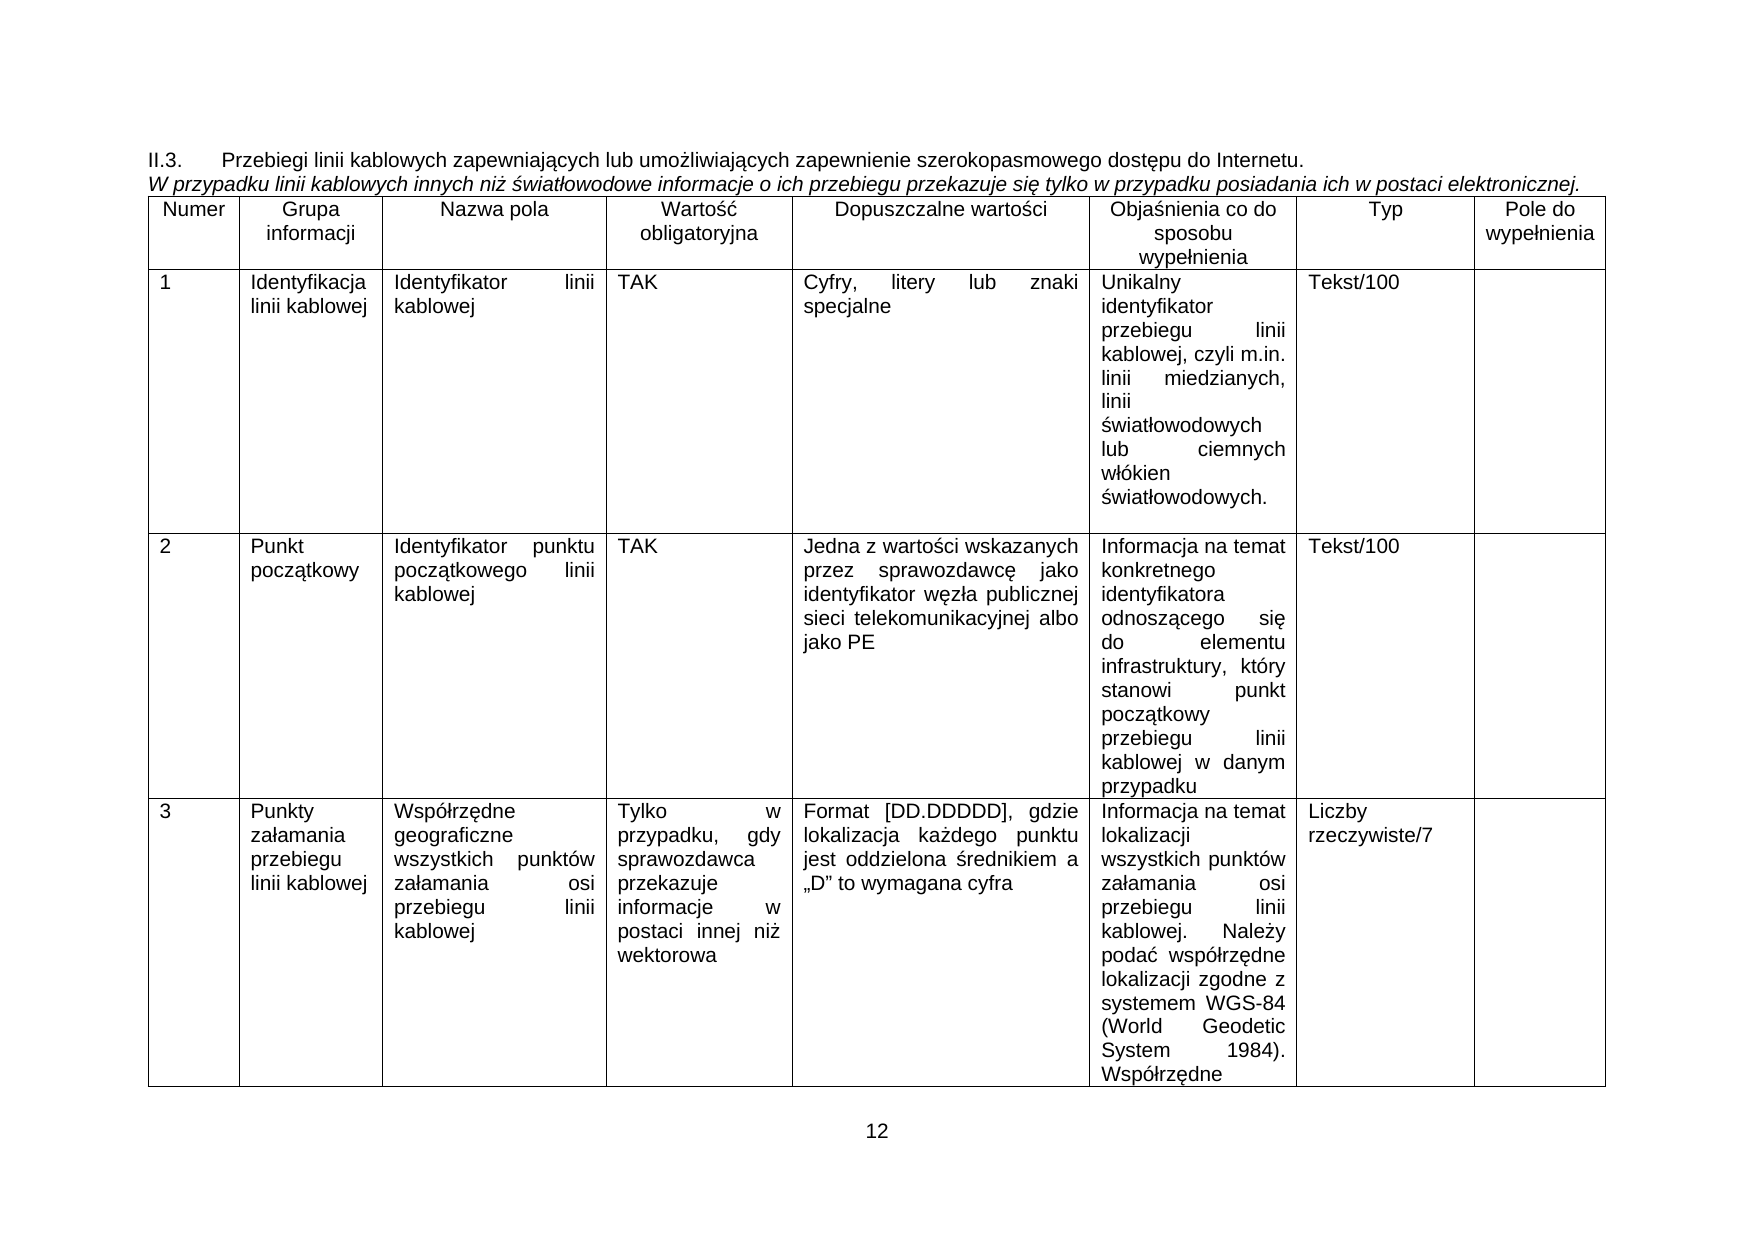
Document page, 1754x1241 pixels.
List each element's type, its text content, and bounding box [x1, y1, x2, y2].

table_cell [1297, 799, 1474, 1086]
table_header Typ [1297, 197, 1474, 268]
table_cell Identyfikator punktu początkowego linii kablowej [383, 534, 606, 798]
table_cell [1475, 799, 1605, 1086]
table_header Pole do wypełnienia [1475, 197, 1605, 268]
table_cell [383, 799, 606, 1086]
table_cell TAK [607, 534, 792, 798]
table_header Numer [149, 197, 239, 268]
table_header Grupa informacji [240, 197, 382, 268]
table_cell Identyfikacja linii kablowej [240, 270, 382, 533]
table_header Wartość obligatoryjna [607, 197, 792, 268]
table_cell Unikalny identyfikator przebiegu linii kablowej, czyli m.in. linii miedzianych, linii światłowodowych lub ciemnych włókien światłowodowych. [1090, 270, 1296, 533]
table_cell 1 [149, 270, 239, 533]
table_cell 2 [149, 534, 239, 798]
table_cell Punkt początkowy [240, 534, 382, 798]
table_cell Informacja na temat konkretnego identyfikatora odnoszącego się do elementu infrastruktury, który stanowi punkt początkowy przebiegu linii kablowej w danym przypadku [1090, 534, 1296, 798]
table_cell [793, 799, 1089, 1086]
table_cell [607, 799, 792, 1086]
table_header Dopuszczalne wartości [793, 197, 1089, 268]
table_header Nazwa pola [383, 197, 606, 268]
table_cell [1475, 534, 1605, 798]
table_cell 3 [149, 799, 239, 1086]
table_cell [240, 799, 382, 1086]
text II.3. Przebiegi linii kablowych zapewniających lub umożliwiających zapewnienie szerokopasmowego dostępu do Internetu. [148, 148, 1606, 172]
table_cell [1090, 799, 1296, 1086]
table_cell Tekst/100 [1297, 270, 1474, 533]
table_header Objaśnienia co do sposobu wypełnienia [1090, 197, 1296, 268]
table_cell Jedna z wartości wskazanych przez sprawozdawcę jako identyfikator węzła publicznej sieci telekomunikacyjnej albo jako PE [793, 534, 1089, 798]
table_cell Cyfry, litery lub znaki specjalne [793, 270, 1089, 533]
table_cell [1475, 270, 1605, 533]
text W przypadku linii kablowych innych niż światłowodowe informacje o ich przebiegu przekazuje się tylko w przypadku posiadania ich w postaci elektronicznej. [148, 172, 1606, 196]
table_cell TAK [607, 270, 792, 533]
table_cell Identyfikator linii kablowej [383, 270, 606, 533]
table_cell Tekst/100 [1297, 534, 1474, 798]
